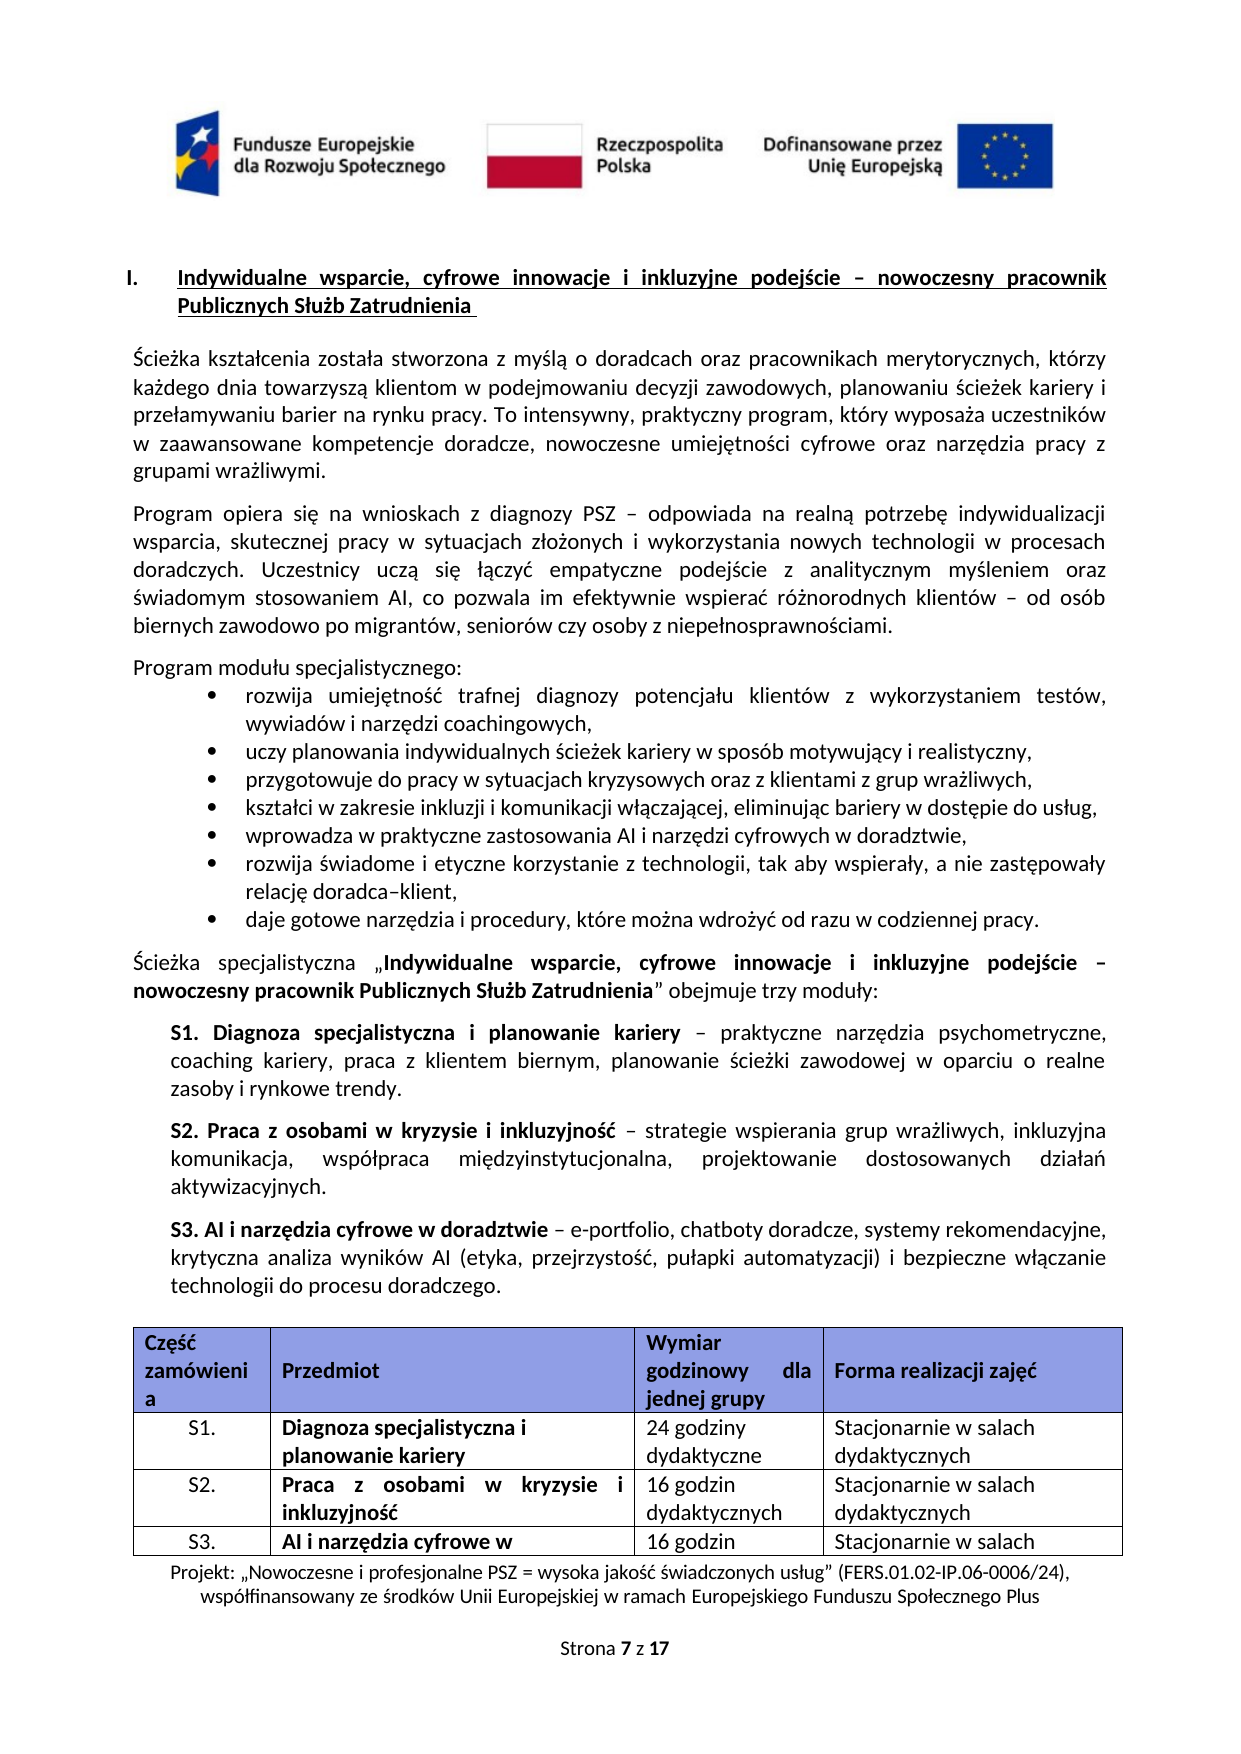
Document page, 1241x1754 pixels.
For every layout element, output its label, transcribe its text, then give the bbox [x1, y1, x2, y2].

table_cell S2. [134, 1470, 270, 1526]
text S3. AI i narzędzia cyfrowe w doradztwie – e-portfolio, chatboty doradcze, systemy rekomendacyjne, krytyczna analiza wyników AI (etyka, przejrzystość, pułapki automatyzacji) i bezpieczne włączanie technologii do procesu doradczego. [170, 1215, 1107, 1299]
table_cell Stacjonarnie w salach dydaktycznych [824, 1470, 1122, 1526]
table_header Forma realizacji zajęć [824, 1328, 1122, 1412]
table_cell 24 godziny dydaktyczne [635, 1413, 823, 1469]
text Ścieżka kształcenia została stworzona z myślą o doradcach oraz pracownikach merytorycznych, którzy każdego dnia towarzyszą klientom w podejmowaniu decyzji zawodowych, planowaniu ścieżek kariery i przełamywaniu barier na rynku pracy. To intensywny, praktyczny program, który wyposaża uczestników w zaawansowane kompetencje doradcze, nowoczesne umiejętności cyfrowe oraz narzędzia pracy z grupami wrażliwymi. [133, 344, 1107, 485]
table_header Wymiar godzinowy dla jednej grupy [635, 1328, 823, 1412]
table_cell Diagnoza specjalistyczna i planowanie kariery [271, 1413, 634, 1469]
picture [166, 101, 1056, 201]
table_cell Praca z osobami w kryzysie i inkluzyjność [271, 1470, 634, 1526]
table_cell 16 godzin dydaktycznych [635, 1527, 823, 1555]
list Indywidualne wsparcie, cyfrowe innowacje i inkluzyjne podejście – nowoczesny pracownik Publicznych Służb Zatrudnienia [126, 263, 1107, 319]
list rozwija świadome i etyczne korzystanie z technologii, tak aby wspierały, a nie zastępowały relację doradca–klient, [208, 849, 1107, 906]
table_header Część zamówienia [134, 1328, 270, 1412]
table_cell S3. [134, 1527, 270, 1555]
list uczy planowania indywidualnych ścieżek kariery w sposób motywujący i realistyczny, [208, 737, 1107, 765]
list przygotowuje do pracy w sytuacjach kryzysowych oraz z klientami z grup wrażliwych, [208, 765, 1107, 793]
list daje gotowe narzędzia i procedury, które można wdrożyć od razu w codziennej pracy. [208, 906, 1107, 933]
text Program opiera się na wnioskach z diagnozy PSZ – odpowiada na realną potrzebę indywidualizacji wsparcia, skutecznej pracy w sytuacjach złożonych i wykorzystania nowych technologii w procesach doradczych. Uczestnicy uczą się łączyć empatyczne podejście z analitycznym myśleniem oraz świadomym stosowaniem AI, co pozwala im efektywnie wspierać różnorodnych klientów – od osób biernych zawodowo po migrantów, seniorów czy osoby z niepełnosprawnościami. [133, 499, 1107, 639]
text Program modułu specjalistycznego: [133, 653, 1107, 681]
text S2. Praca z osobami w kryzysie i inkluzyjność – strategie wspierania grup wrażliwych, inkluzyjna komunikacja, współpraca międzyinstytucjonalna, projektowanie dostosowanych działań aktywizacyjnych. [170, 1116, 1107, 1201]
list wprowadza w praktyczne zastosowania AI i narzędzi cyfrowych w doradztwie, [208, 821, 1107, 849]
text Ścieżka specjalistyczna „Indywidualne wsparcie, cyfrowe innowacje i inkluzyjne podejście – nowoczesny pracownik Publicznych Służb Zatrudnienia” obejmuje trzy moduły: [133, 948, 1107, 1004]
table_cell Stacjonarnie w salach dydaktycznych [824, 1527, 1122, 1555]
table_header Przedmiot [271, 1328, 634, 1412]
table_cell 16 godzin dydaktycznych [635, 1470, 823, 1526]
table_cell S1. [134, 1413, 270, 1469]
table_cell Stacjonarnie w salach dydaktycznych [824, 1413, 1122, 1469]
list rozwija umiejętność trafnej diagnozy potencjału klientów z wykorzystaniem testów, wywiadów i narzędzi coachingowych, [208, 681, 1107, 737]
table_cell AI i narzędzia cyfrowe w doradztwie [271, 1527, 634, 1555]
list kształci w zakresie inkluzji i komunikacji włączającej, eliminując bariery w dostępie do usług, [208, 793, 1107, 821]
text S1. Diagnoza specjalistyczna i planowanie kariery – praktyczne narzędzia psychometryczne, coaching kariery, praca z klientem biernym, planowanie ścieżki zawodowej w oparciu o realne zasoby i rynkowe trendy. [170, 1018, 1107, 1102]
